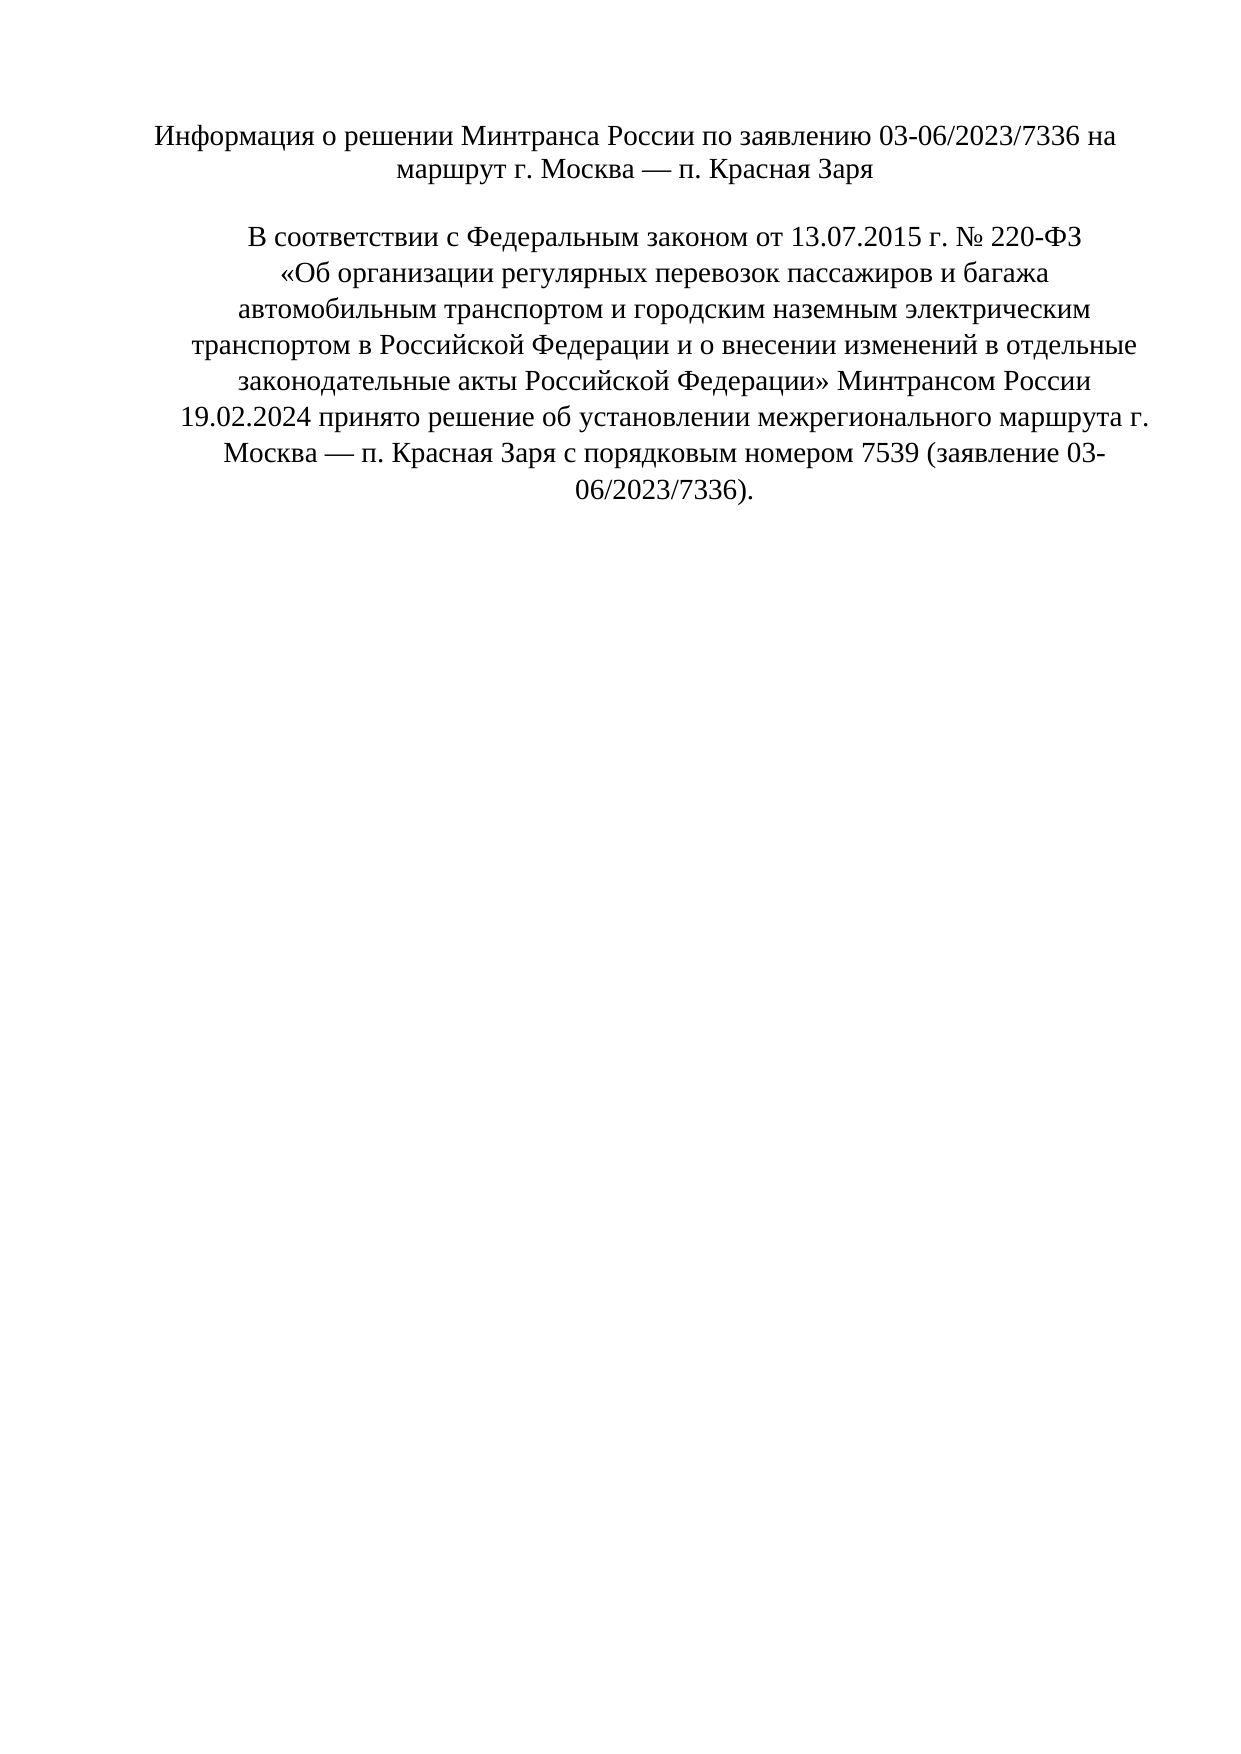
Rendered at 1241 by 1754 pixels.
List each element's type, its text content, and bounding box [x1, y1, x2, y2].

text Информация о решении Минтранса России по заявлению 03-06/2023/7336 на маршрут г. Москва — п. Красная Заря [118, 118, 1152, 185]
text В соответствии с Федеральным законом от 13.07.2015 г. № 220-ФЗ «Об организации регулярных перевозок пассажиров и багажа автомобильным транспортом и городским наземным электрическим транспортом в Российской Федерации и о внесении изменений в отдельные законодательные акты Российской Федерации» Минтрансом России 19.02.2024 принято решение об установлении межрегионального маршрута г. Москва — п. Красная Заря с порядковым номером 7539 (заявление 03-06/2023/7336). [177, 219, 1152, 505]
